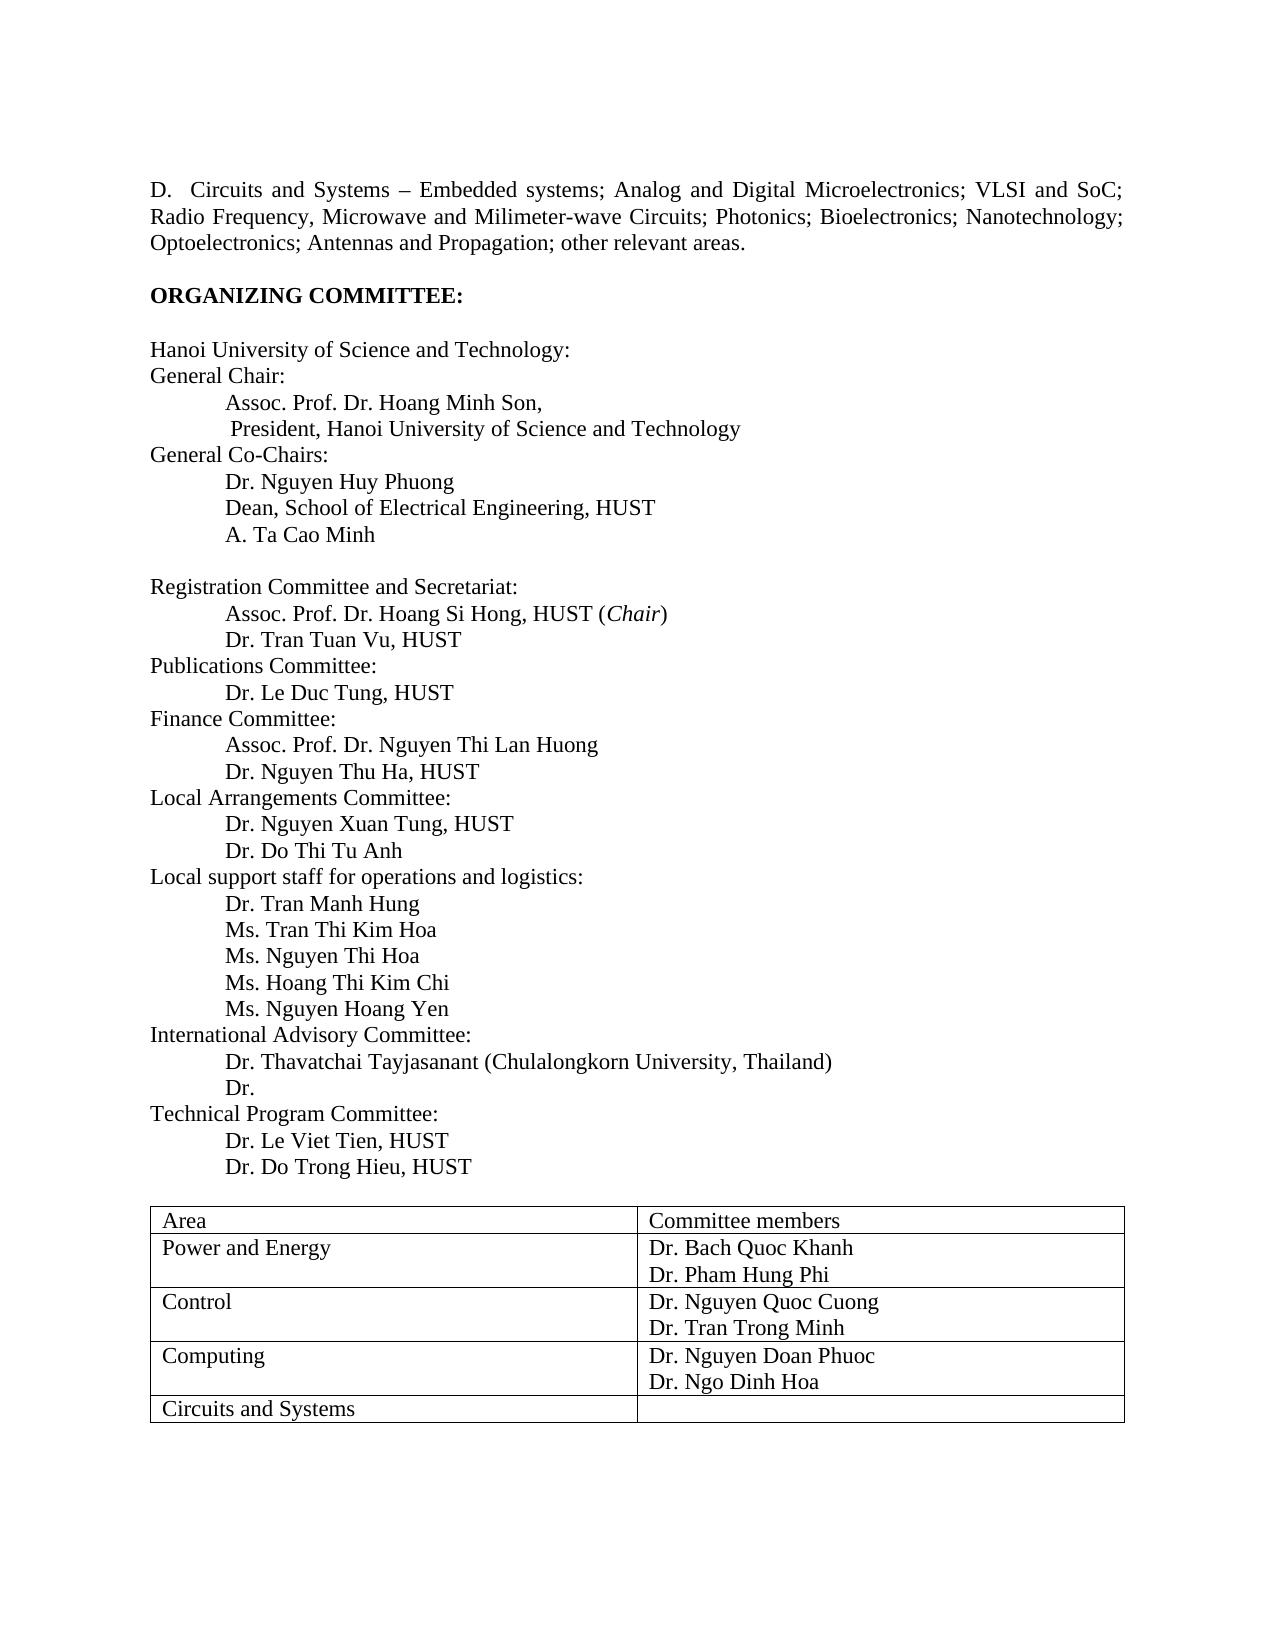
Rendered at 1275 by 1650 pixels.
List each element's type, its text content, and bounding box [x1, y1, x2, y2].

text Dr. Nguyen Xuan Tung, HUST [150, 811, 1125, 837]
table_cell Power and Energy [151, 1234, 637, 1287]
text Dr. Do Thi Tu Anh [150, 837, 1125, 863]
text Local support staff for operations and logistics: [150, 863, 1125, 889]
text General Co-Chairs: [150, 442, 1125, 468]
text Dr. Nguyen Huy Phuong [150, 468, 1125, 494]
text Finance Committee: [150, 705, 1125, 731]
text Dr. Tran Tuan Vu, HUST [150, 626, 1125, 652]
table_cell [638, 1396, 1124, 1422]
text Hanoi University of Science and Technology: [150, 336, 1125, 362]
text President, Hanoi University of Science and Technology [150, 415, 1125, 442]
text Dr. Le Viet Tien, HUST [150, 1127, 1125, 1153]
text General Chair: [150, 362, 1125, 389]
text Dr. Nguyen Thu Ha, HUST [150, 758, 1125, 784]
text Dr. Tran Manh Hung [150, 889, 1125, 916]
text Dr. [150, 1074, 1125, 1100]
text Dr. Thavatchai Tayjasanant (Chulalongkorn University, Thailand) [150, 1048, 1125, 1074]
text Ms. Hoang Thi Kim Chi [150, 969, 1125, 995]
text Assoc. Prof. Dr. Hoang Minh Son, [150, 389, 1125, 415]
table_cell Dr. Nguyen Doan Phuoc Dr. Ngo Dinh Hoa [638, 1342, 1124, 1394]
table_cell Dr. Nguyen Quoc Cuong Dr. Tran Trong Minh [638, 1288, 1124, 1341]
table_cell Circuits and Systems [151, 1396, 637, 1422]
text Local Arrangements Committee: [150, 784, 1125, 811]
text Publications Committee: [150, 652, 1125, 679]
text Assoc. Prof. Dr. Nguyen Thi Lan Huong [150, 731, 1125, 758]
text Dr. Le Duc Tung, HUST [150, 679, 1125, 705]
text Assoc. Prof. Dr. Hoang Si Hong, HUST (Chair) [150, 600, 1125, 626]
text Registration Committee and Secretariat: [150, 573, 1125, 600]
table_cell Control [151, 1288, 637, 1341]
text D. Circuits and Systems – Embedded systems; Analog and Digital Microelectronics; VLSI and SoC; Radio Frequency, Microwave and Milimeter-wave Circuits; Photonics; Bioelectronics; Nanotechnology; Optoelectronics; Antennas and Propagation; other relevant areas. [150, 176, 1125, 255]
text ORGANIZING COMMITTEE: [150, 282, 1125, 308]
table_header Committee members [638, 1207, 1124, 1233]
text A. Ta Cao Minh [150, 521, 1125, 547]
table_cell Dr. Bach Quoc Khanh Dr. Pham Hung Phi [638, 1234, 1124, 1287]
text Technical Program Committee: [150, 1100, 1125, 1127]
table_cell Computing [151, 1342, 637, 1394]
table_header Area [151, 1207, 637, 1233]
text Ms. Nguyen Thi Hoa [150, 942, 1125, 969]
text Ms. Tran Thi Kim Hoa [150, 916, 1125, 942]
text Ms. Nguyen Hoang Yen [150, 995, 1125, 1021]
text Dean, School of Electrical Engineering, HUST [150, 494, 1125, 521]
text International Advisory Committee: [150, 1021, 1125, 1048]
text Dr. Do Trong Hieu, HUST [150, 1153, 1125, 1179]
